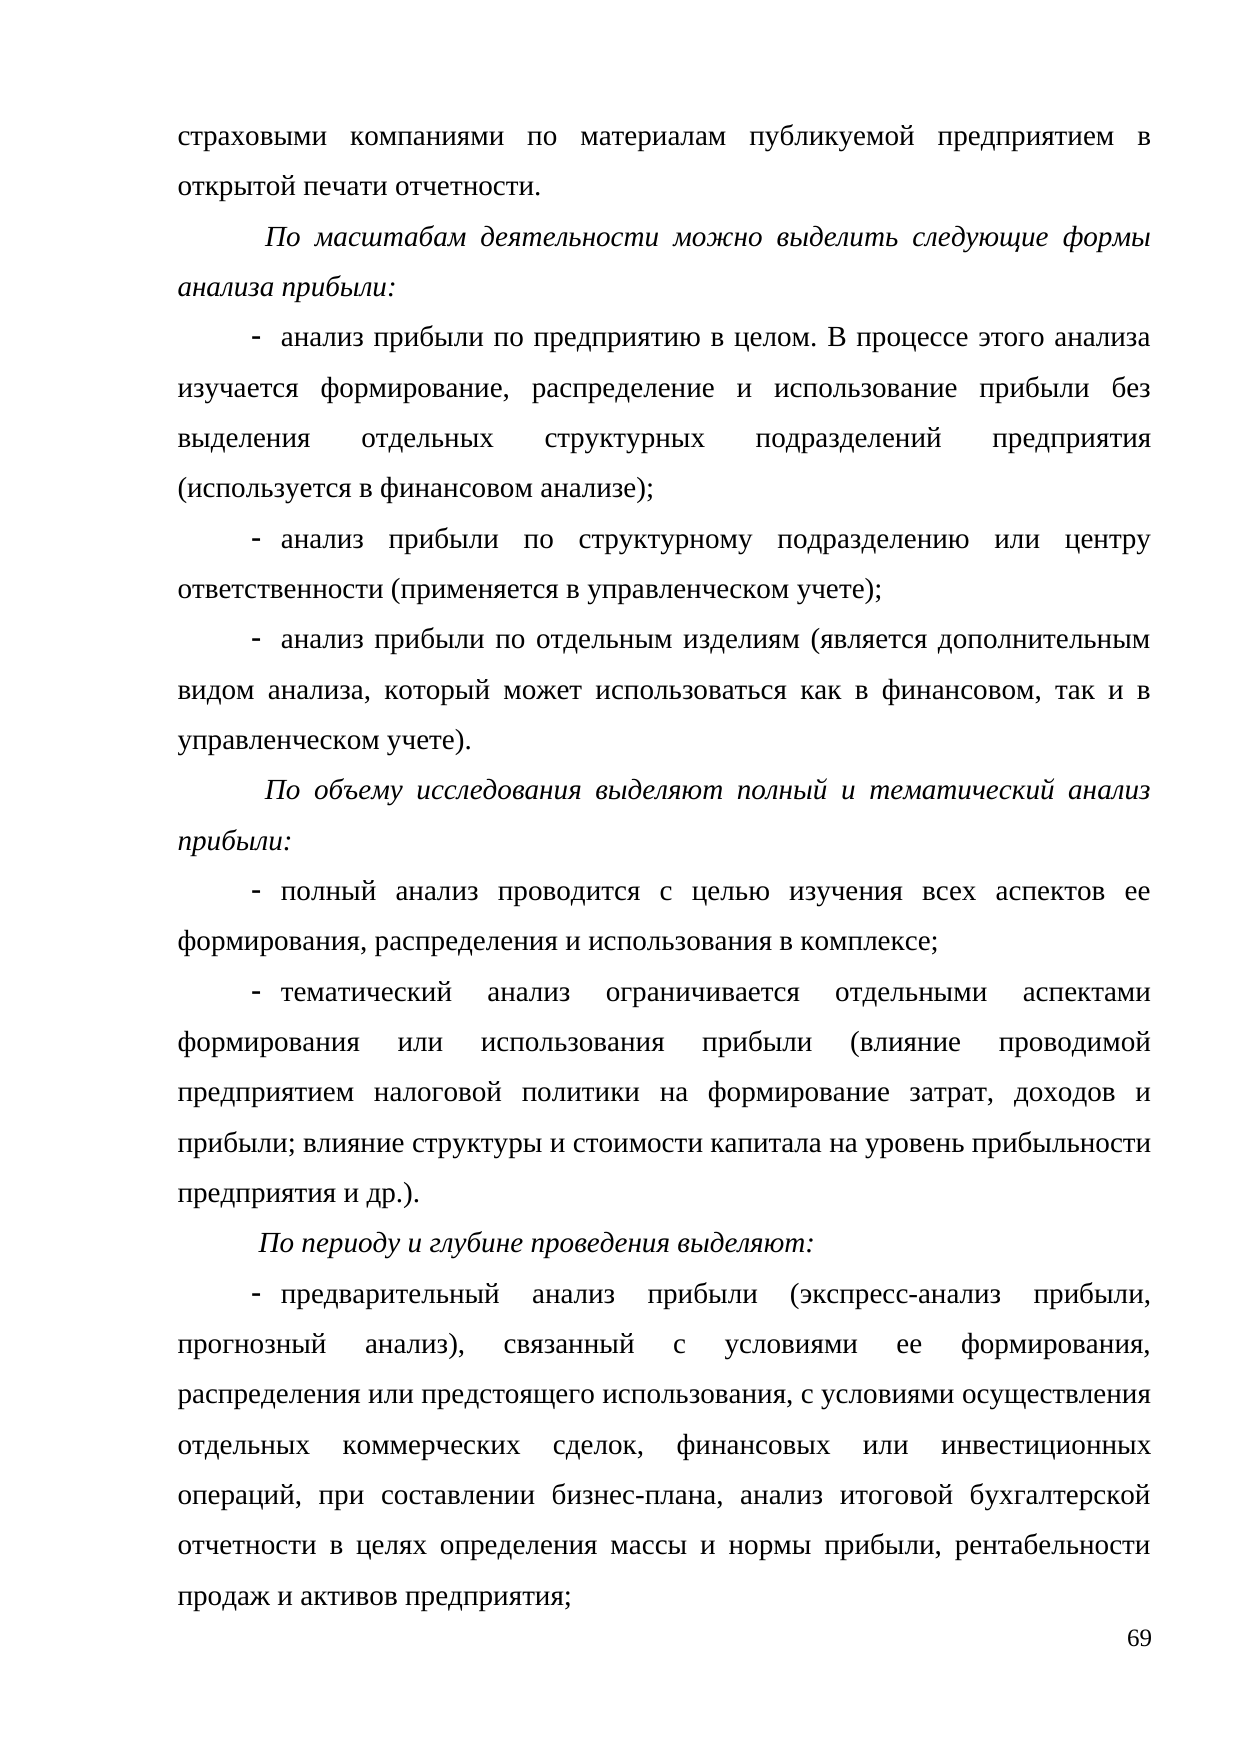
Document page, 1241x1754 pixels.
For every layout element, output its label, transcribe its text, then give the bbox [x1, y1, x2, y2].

list тематический анализ ограничивается отдельными аспектами формирования или использования прибыли (влияние проводимой предприятием налоговой политики на формирование затрат, доходов и прибыли; влияние структуры и стоимости капитала на уровень прибыльности предприятия и др.). [177, 974, 1152, 1209]
text По объему исследования выделяют полный и тематический анализ прибыли: [177, 772, 1152, 856]
list полный анализ проводится с целью изучения всех аспектов ее формирования, распределения и использования в комплексе; [177, 873, 1152, 957]
list анализ прибыли по отдельным изделиям (является дополнительным видом анализа, который может использоваться как в финансовом, так и в управленческом учете). [177, 621, 1152, 756]
text По периоду и глубине проведения выделяют: [177, 1226, 1152, 1259]
list анализ прибыли по предприятию в целом. В процессе этого анализа изучается формирование, распределение и использование прибыли без выделения отдельных структурных подразделений предприятия (используется в финансовом анализе); [177, 319, 1152, 504]
list предварительный анализ прибыли (экспресс-анализ прибыли, прогнозный анализ), связанный с условиями ее формирования, распределения или предстоящего использования, с условиями осуществления отдельных коммерческих сделок, финансовых или инвестиционных операций, при составлении бизнес-плана, анализ итоговой бухгалтерской отчетности в целях определения массы и нормы прибыли, рентабельности продаж и активов предприятия; [177, 1276, 1152, 1611]
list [177, 118, 1152, 202]
text По масштабам деятельности можно выделить следующие формы анализа прибыли: [177, 219, 1152, 303]
list анализ прибыли по структурному подразделению или центру ответственности (применяется в управленческом учете); [177, 521, 1152, 605]
